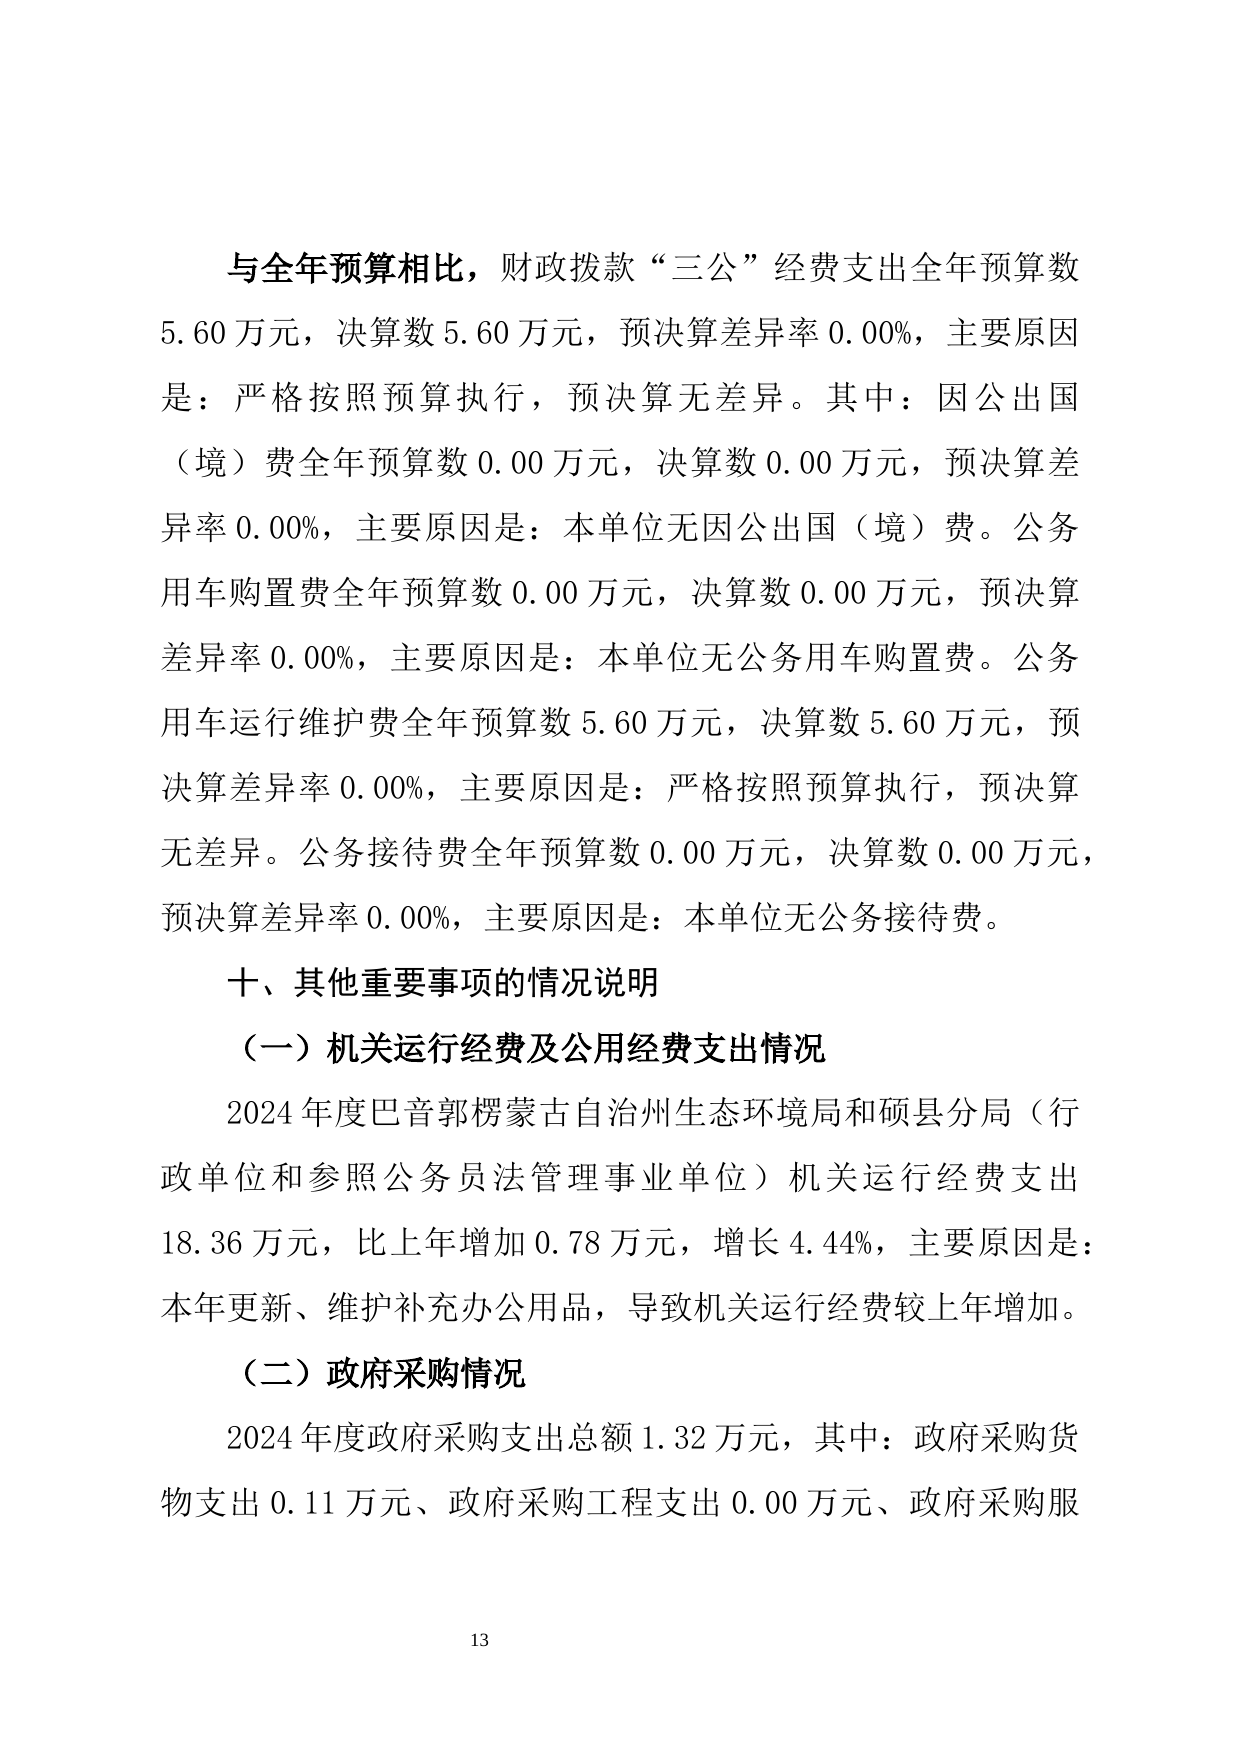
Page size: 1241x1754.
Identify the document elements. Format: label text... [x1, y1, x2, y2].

text 2024年度巴音郭楞蒙古自治州生态环境局和硕县分局（行政单位和参照公务员法管理事业单位）机关运行经费支出18.36万元，比上年增加0.78万元，增长4.44%，主要原因是：本年更新、维护补充办公用品，导致机关运行经费较上年增加。 [159, 1078, 1081, 1338]
text （二）政府采购情况 [159, 1338, 1081, 1403]
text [159, 1403, 1081, 1533]
text 十、其他重要事项的情况说明 [159, 948, 1081, 1013]
text （一）机关运行经费及公用经费支出情况 [159, 1013, 1081, 1078]
text 与全年预算相比，财政拨款“三公”经费支出全年预算数5.60万元，决算数5.60万元，预决算差异率0.00%，主要原因是：严格按照预算执行，预决算无差异。其中：因公出国（境）费全年预算数0.00万元，决算数0.00万元，预决算差异率0.00%，主要原因是：本单位无因公出国（境）费。公务用车购置费全年预算数0.00万元，决算数0.00万元，预决算差异率0.00%，主要原因是：本单位无公务用车购置费。公务用车运行维护费全年预算数5.60万元，决算数5.60万元，预决算差异率0.00%，主要原因是：严格按照预算执行，预决算无差异。公务接待费全年预算数0.00万元，决算数0.00万元，预决算差异率0.00%，主要原因是：本单位无公务接待费。 [159, 233, 1081, 948]
